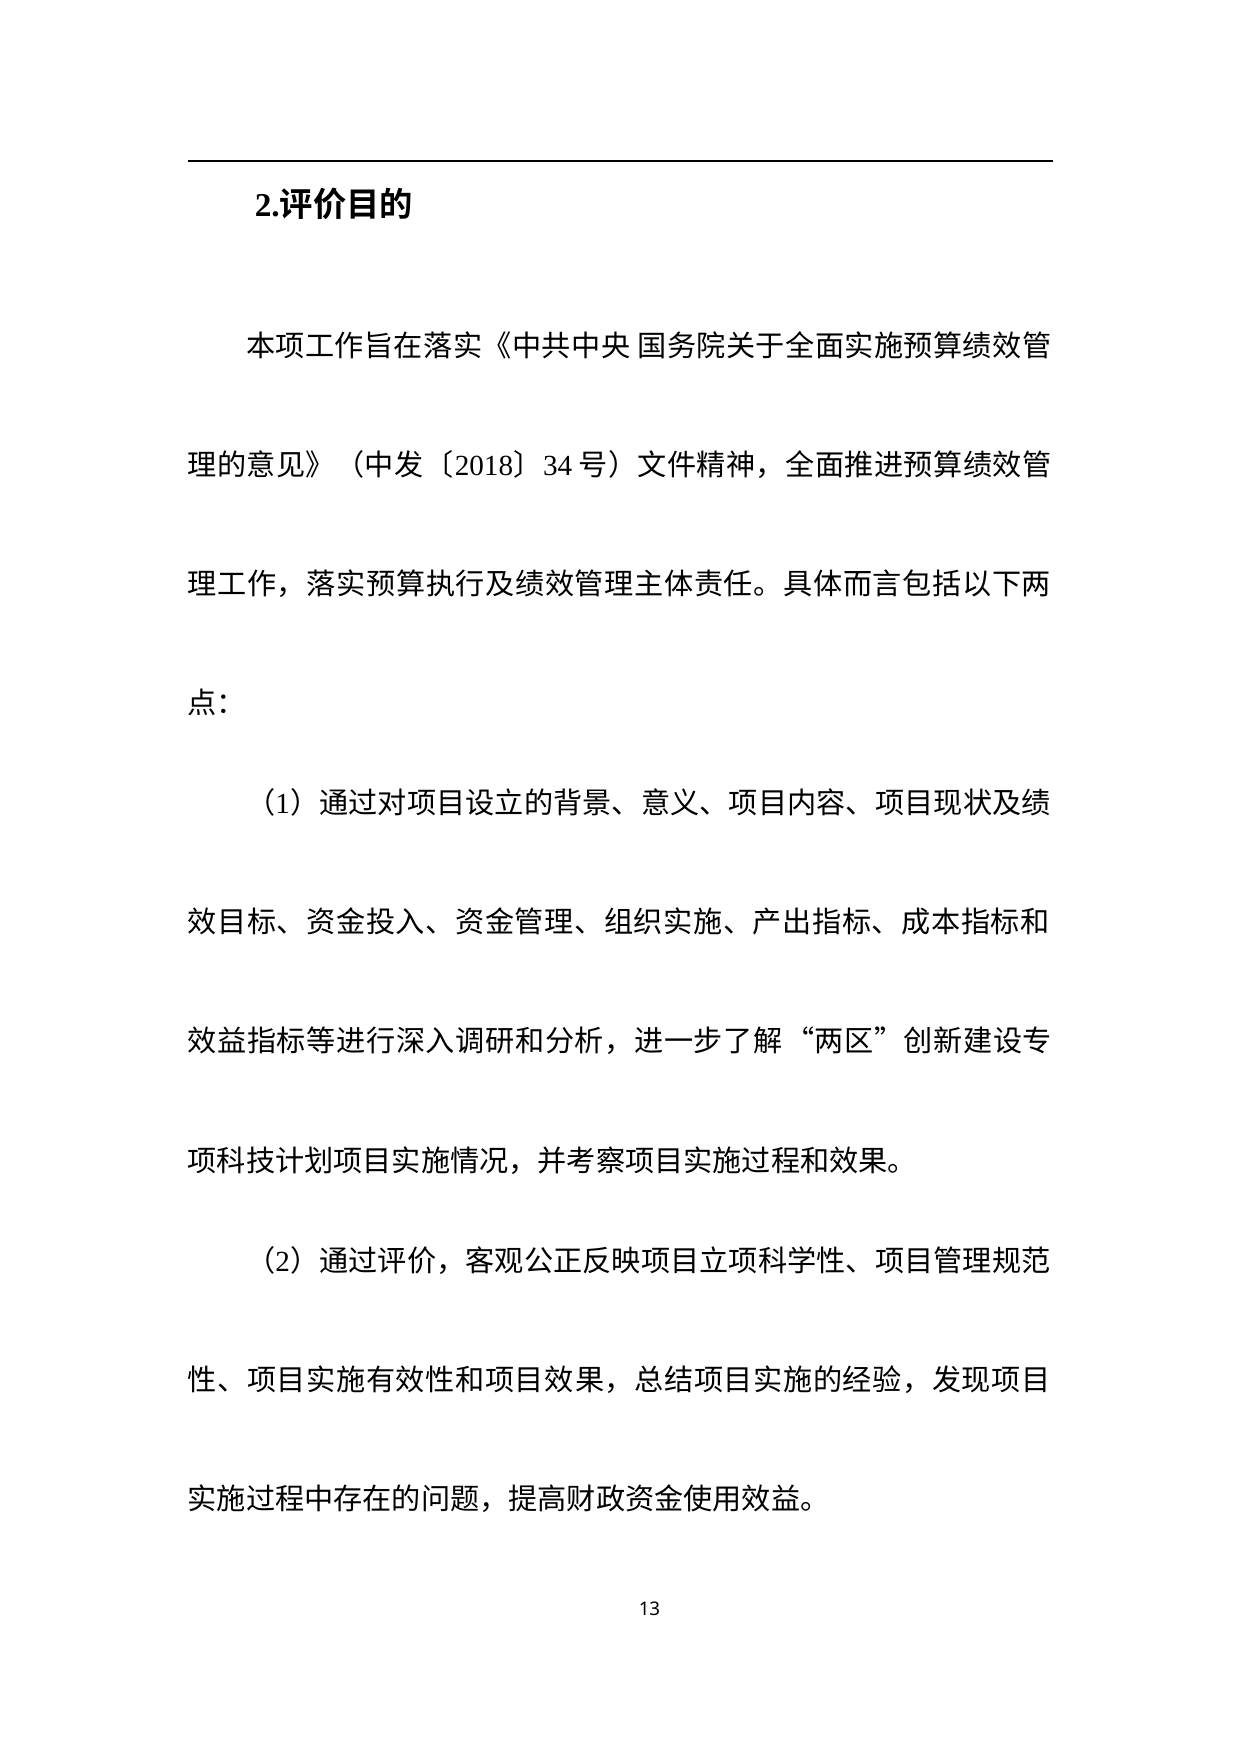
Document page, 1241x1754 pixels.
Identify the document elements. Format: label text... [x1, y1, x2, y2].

subtitle 2.评价目的 [187, 162, 1053, 241]
text （1）通过对项目设立的背景、意义、项目内容、项目现状及绩效目标、资金投入、资金管理、组织实施、产出指标、成本指标和效益指标等进行深入调研和分析，进一步了解“两区”创新建设专项科技计划项目实施情况，并考察项目实施过程和效果。 [187, 761, 1053, 1198]
text 本项工作旨在落实《中共中央 国务院关于全面实施预算绩效管理的意见》（中发〔2018〕34号）文件精神，全面推进预算绩效管理工作，落实预算执行及绩效管理主体责任。具体而言包括以下两点： [187, 304, 1053, 740]
text （2）通过评价，客观公正反映项目立项科学性、项目管理规范性、项目实施有效性和项目效果，总结项目实施的经验，发现项目实施过程中存在的问题，提高财政资金使用效益。 [187, 1219, 1053, 1537]
